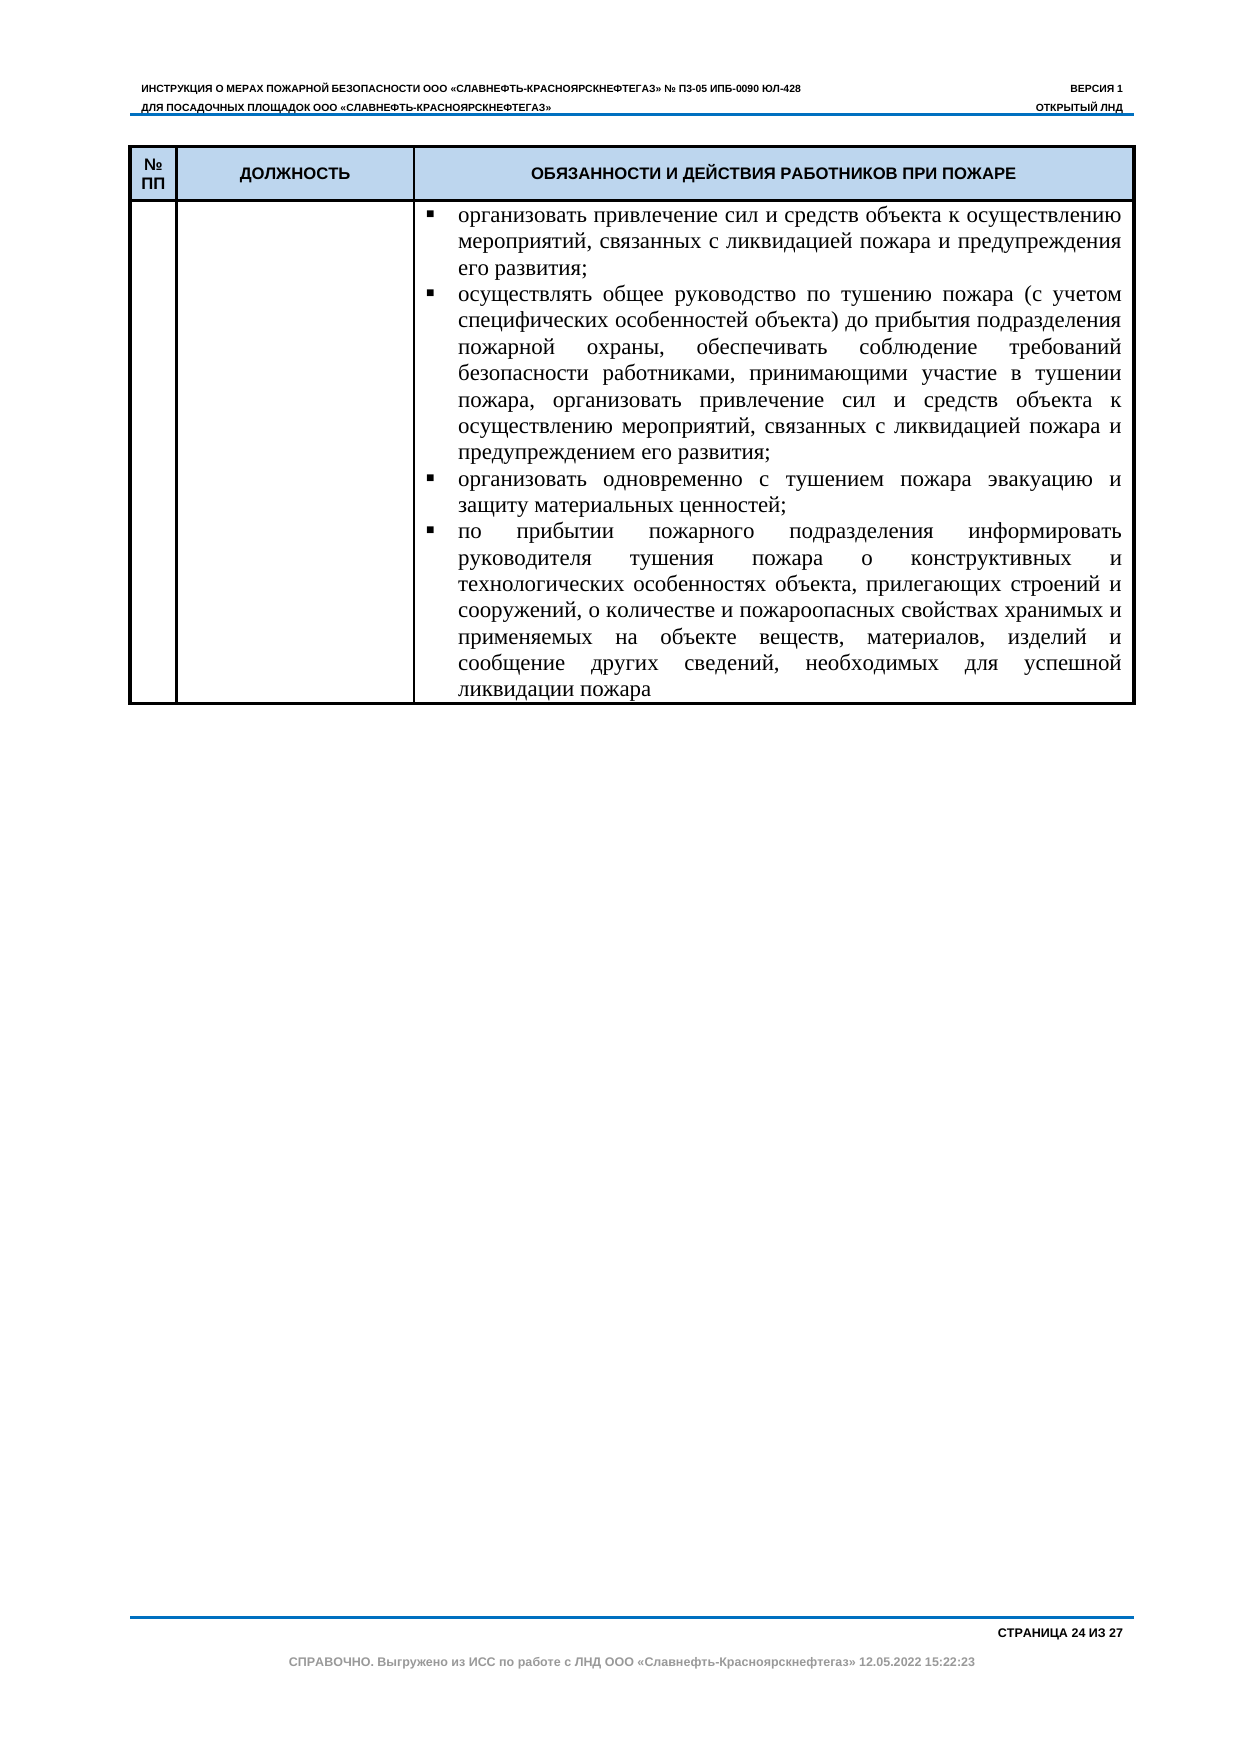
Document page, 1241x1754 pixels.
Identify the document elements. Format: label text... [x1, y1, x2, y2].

table_header № пп [132, 148, 175, 199]
table_header ДОЛЖНОСТЬ [178, 148, 413, 199]
table_header обязанности и действия работников при пожаре [415, 148, 1132, 199]
table_cell организовать привлечение сил и средств объекта к осуществлению мероприятий, связанных с ликвидацией пожара и предупреждения его развития; осуществлять общее руководство по тушению пожара (с учетом специфических особенностей объекта) до прибытия подразделения пожарной охраны, обеспечивать соблюдение требований безопасности работниками, принимающими участие в тушении пожара, организовать привлечение сил и средств объекта к осуществлению мероприятий, связанных с ликвидацией пожара и предупреждением его развития; организовать одновременно с тушением пожара эвакуацию и защиту материальных ценностей; по прибытии пожарного подразделения информировать руководителя тушения пожара о конструктивных и технологических особенностях объекта, прилегающих строений и сооружений, о количестве и пожароопасных свойствах хранимых и применяемых на объекте веществ, материалов, изделий и сообщение других сведений, необходимых для успешной ликвидации пожара [415, 202, 1132, 702]
table_cell [132, 202, 175, 702]
table_cell [178, 202, 413, 702]
